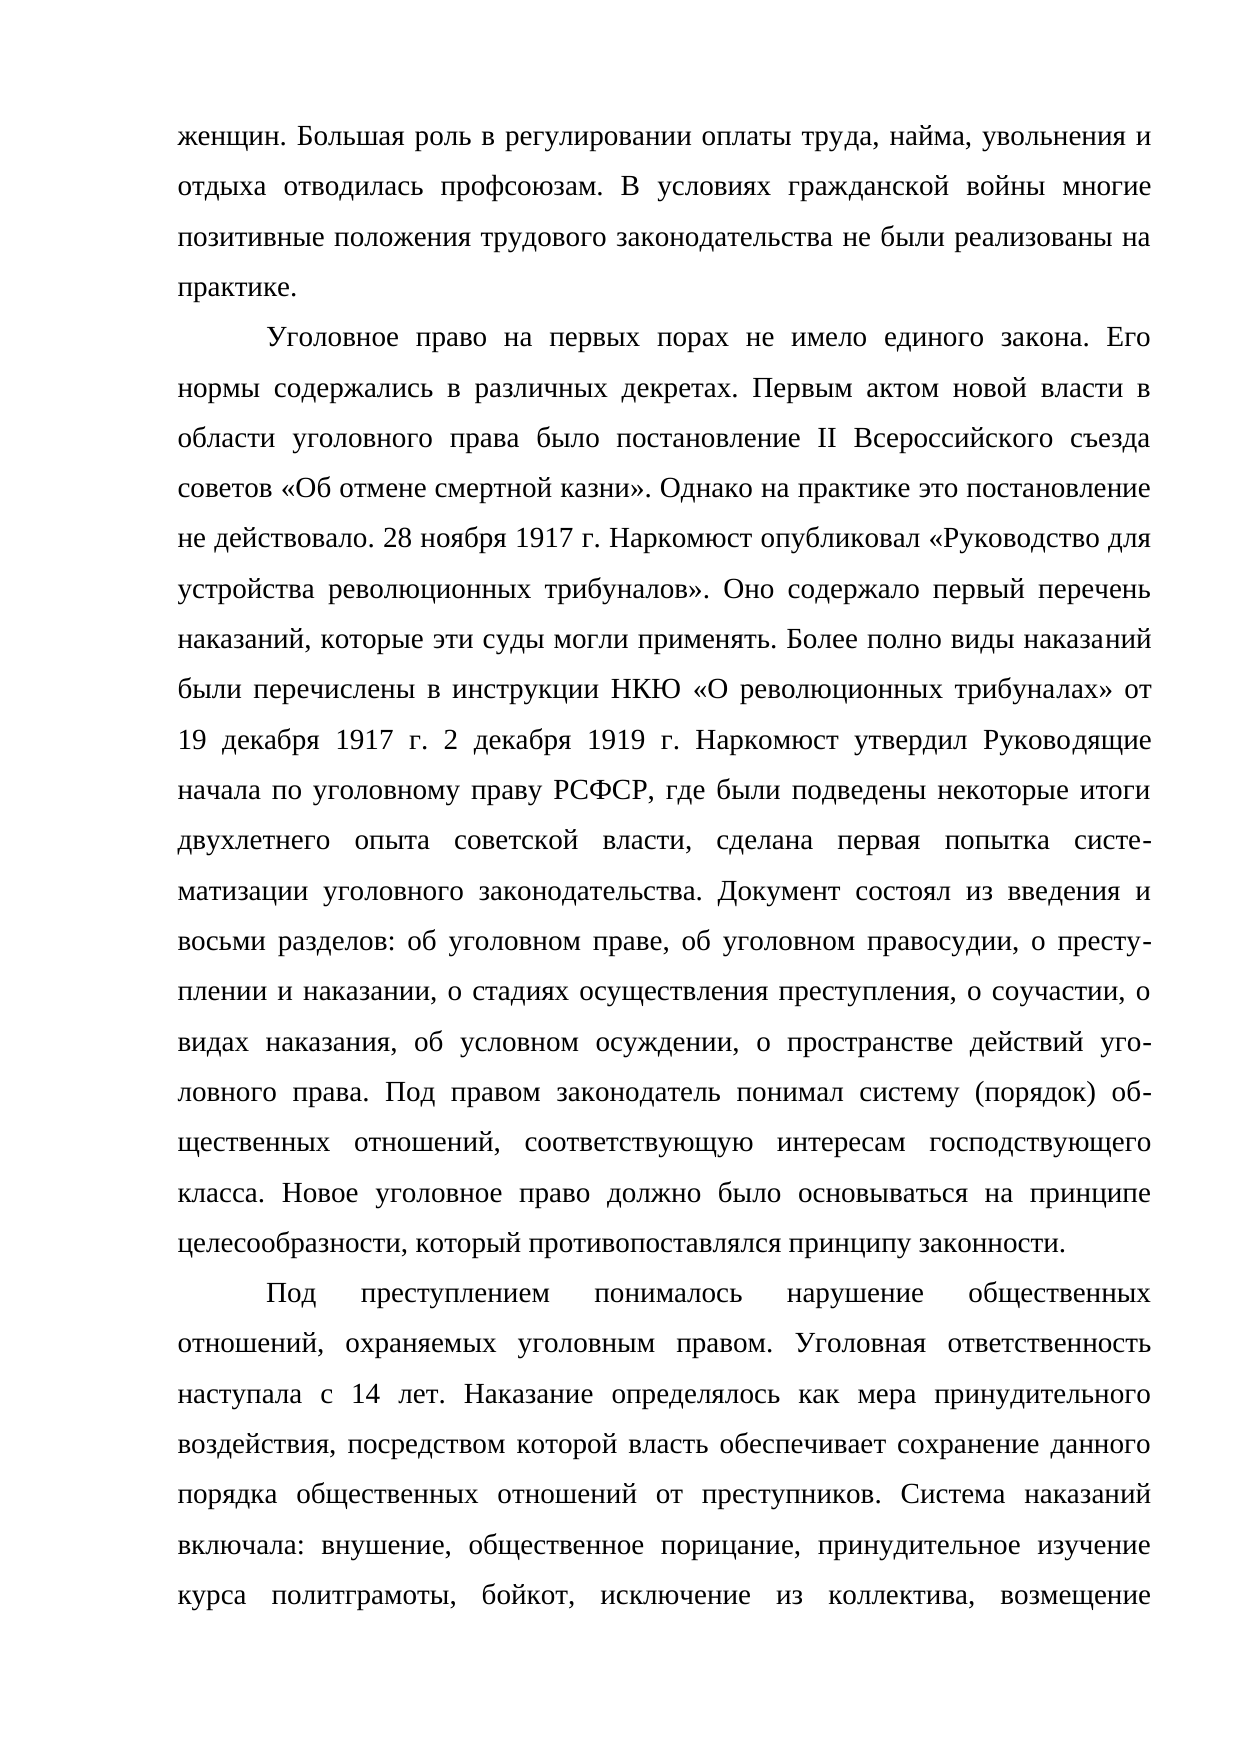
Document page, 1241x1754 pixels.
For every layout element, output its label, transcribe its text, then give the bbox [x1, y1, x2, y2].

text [177, 1275, 1152, 1611]
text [177, 118, 1152, 303]
text Уголовное право на первых порах не имело единого закона. Его нормы содержались в различных декретах. Первым актом новой власти в области уголовного права было постановление II Всероссийского съезда советов «Об отмене смертной казни». Однако на практике это постановление не действовало. 28 ноября 1917 г. Наркомюст опубликовал «Руководство для устройства революционных трибуналов». Оно содержало первый перечень наказаний, которые эти суды могли применять. Более полно виды наказаний были перечислены в инструкции НКЮ «О революционных трибуналах» от 19 декабря 1917 г. 2 декабря 1919 г. Наркомюст утвердил Руководящие начала по уголовному праву РСФСР, где были подведены некоторые итоги двухлетнего опыта советской власти, сделана первая попытка систематизации уголовного законодательства. Документ состоял из введения и восьми разделов: об уголовном праве, об уголовном правосудии, о преступлении и наказании, о стадиях осуществления преступления, о соучастии, о видах наказания, об условном осуждении, о пространстве действий уголовного права. Под правом законодатель понимал систему (порядок) общественных отношений, соответствующую интересам господствующего класса. Новое уголовное право должно было основываться на принципе целесообразности, который противопоставлялся принципу законности. [177, 319, 1152, 1258]
